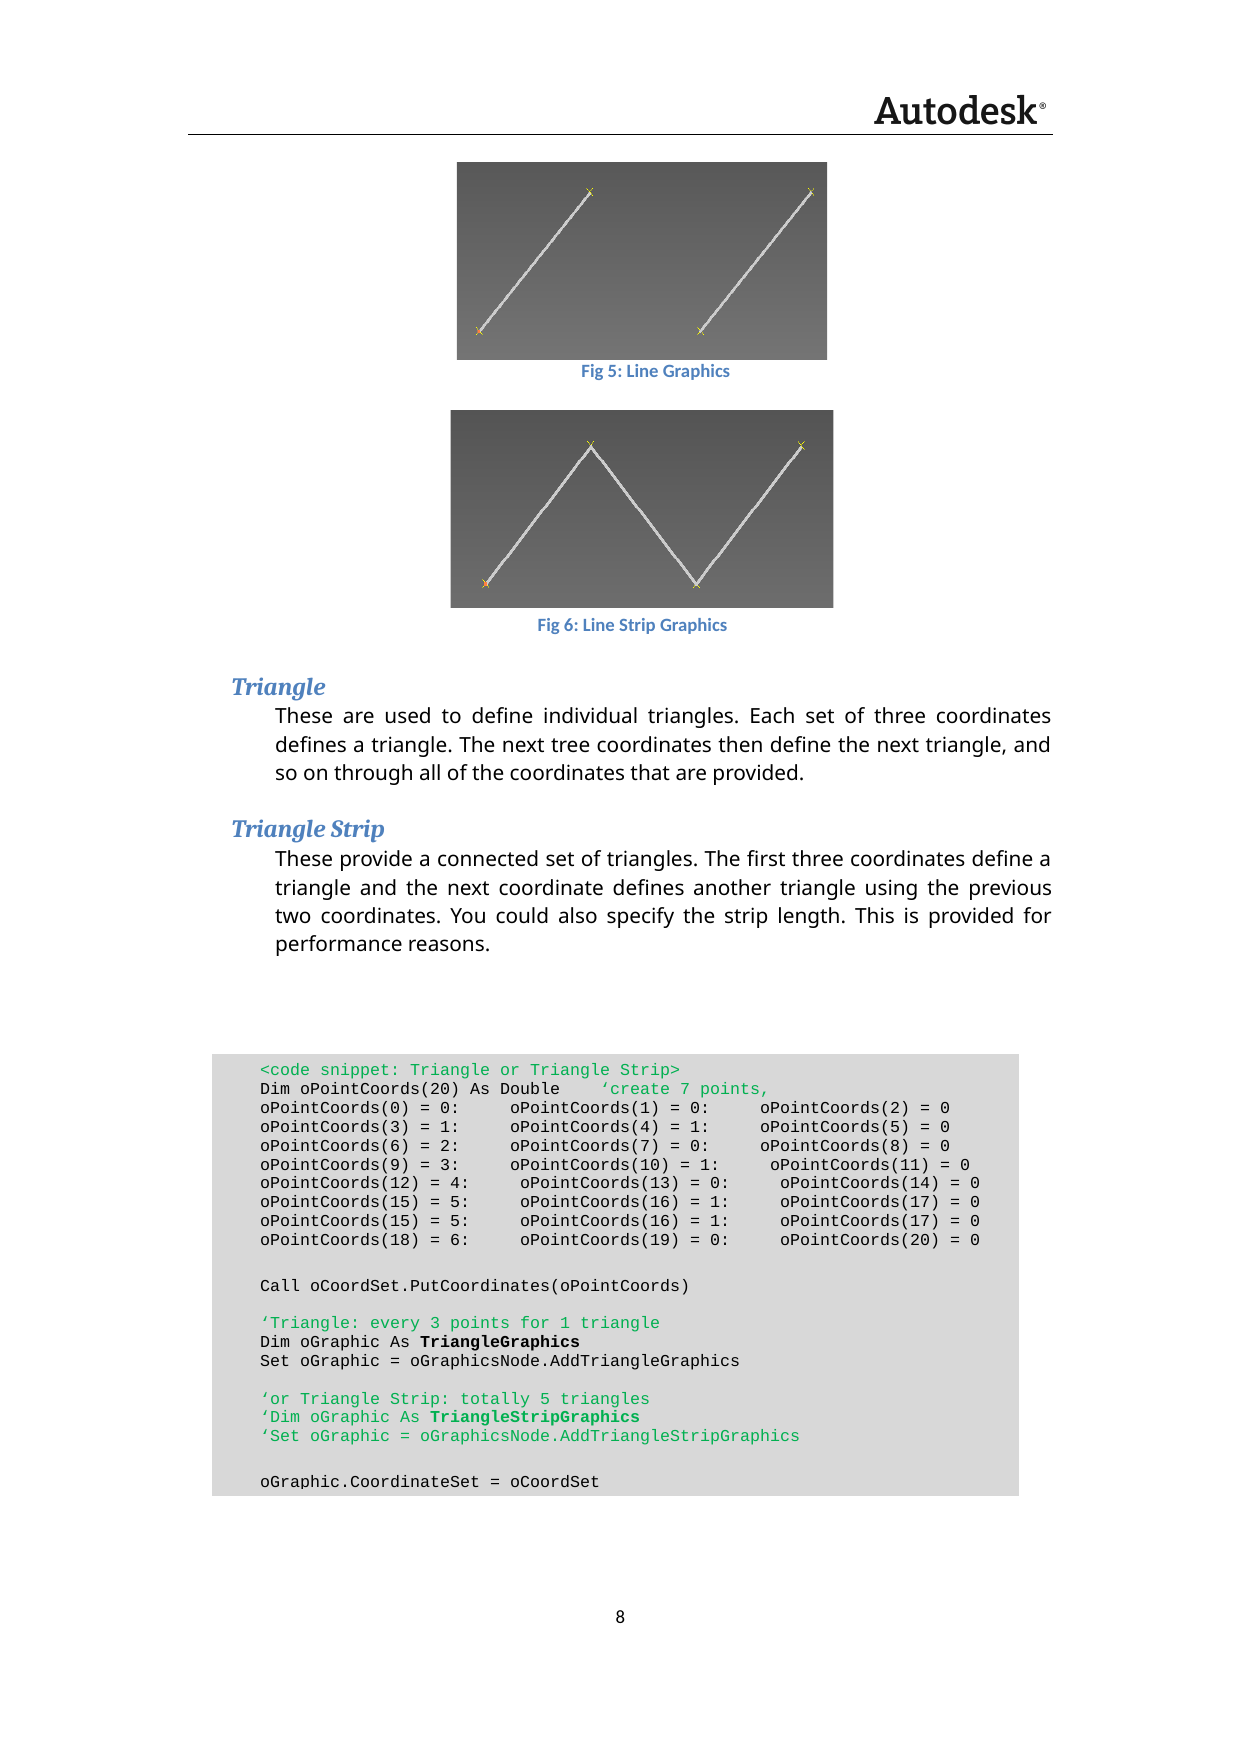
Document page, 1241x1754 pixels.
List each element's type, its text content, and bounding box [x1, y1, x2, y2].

text Triangle [231, 673, 1053, 702]
text These provide a connected set of triangles. The first three coordinates define a triangle and the next coordinate defines another triangle using the previous two coordinates. You could also specify the strip length. This is provided for performance reasons. [275, 844, 1053, 958]
text Fig 5: Line Graphics [537, 359, 1053, 382]
text Triangle Strip [231, 815, 1053, 844]
text These are used to define individual triangles. Each set of three coordinates defines a triangle. The next tree coordinates then define the next triangle, and so on through all of the coordinates that are provided. [275, 702, 1053, 787]
picture [450, 410, 834, 608]
picture [862, 88, 1053, 132]
text Fig 6: Line Strip Graphics [187, 608, 1053, 640]
picture [456, 162, 828, 360]
